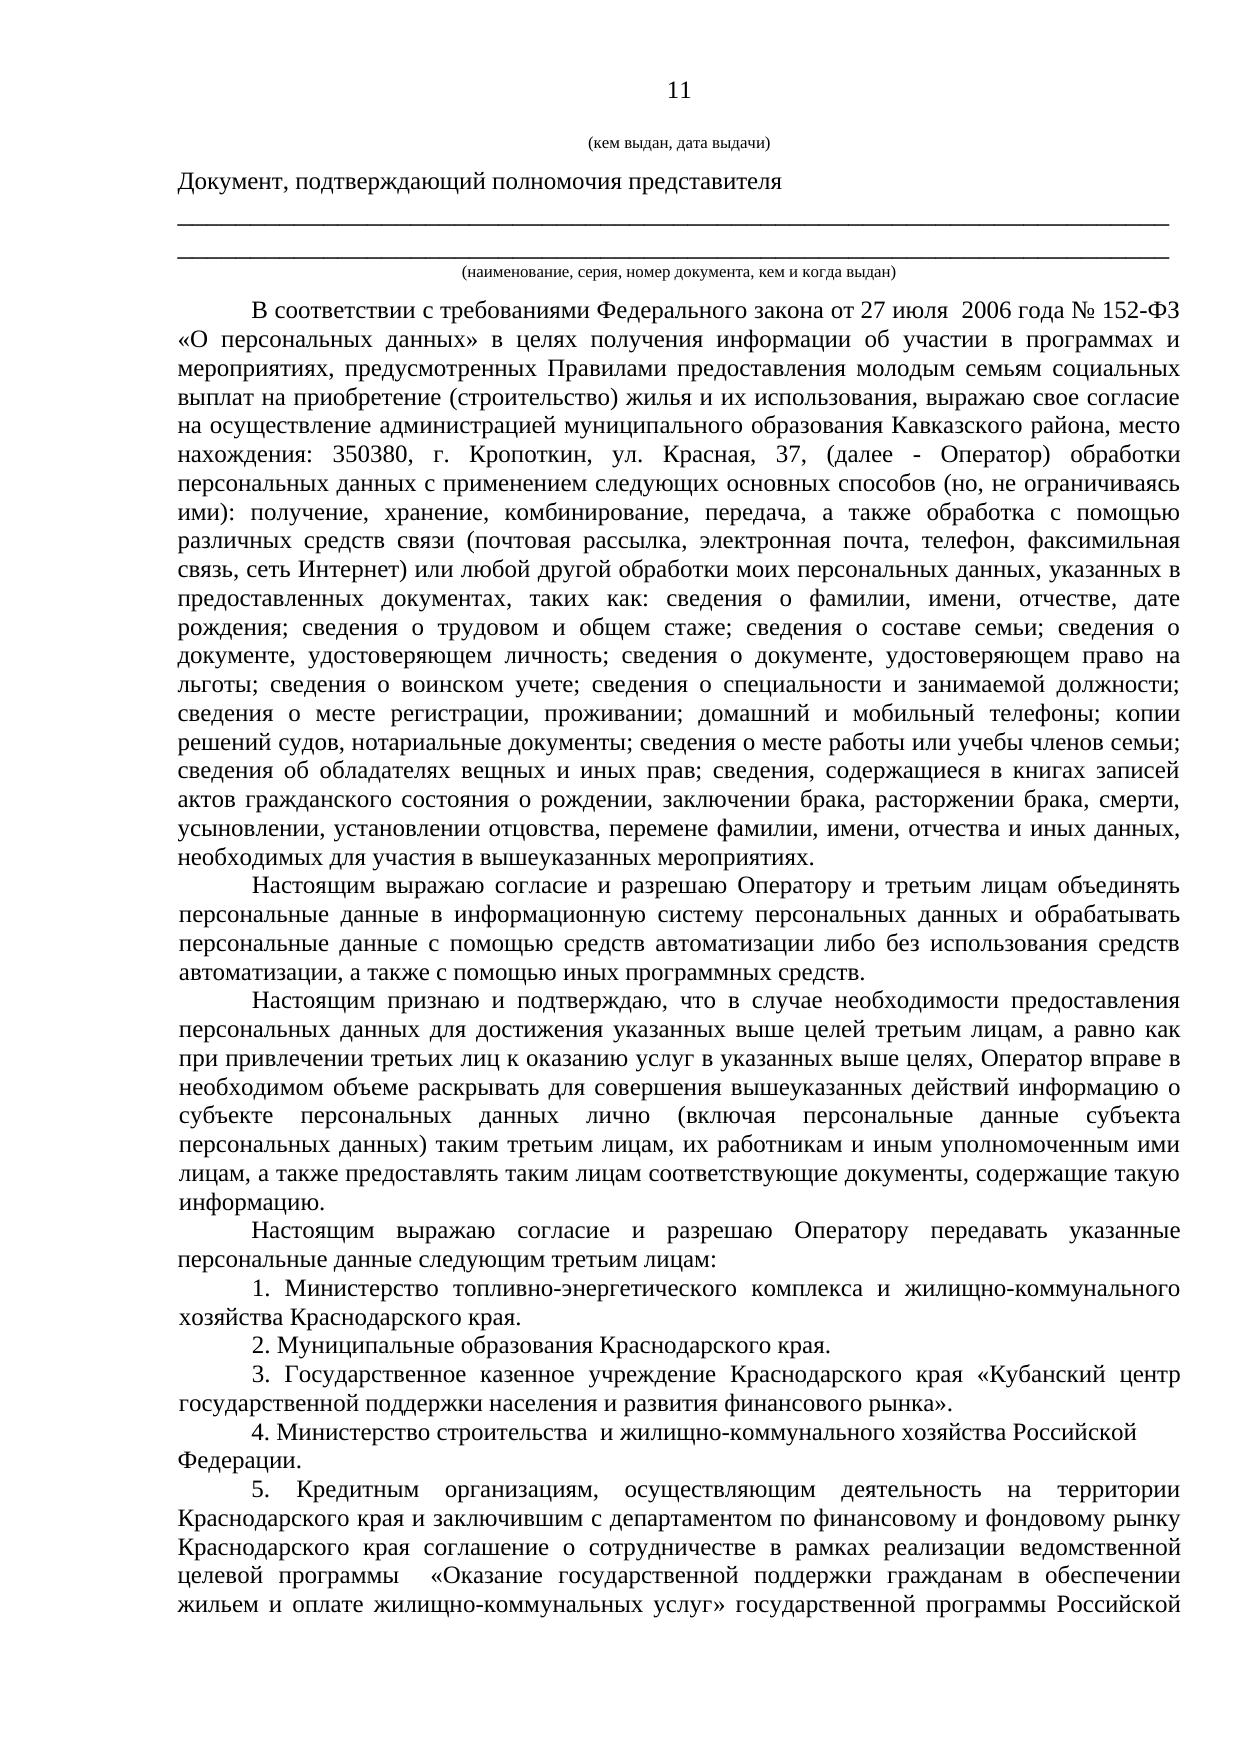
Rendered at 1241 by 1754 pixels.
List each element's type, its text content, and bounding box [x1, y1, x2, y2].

text 1. Министерство топливно-энергетического комплекса и жилищно-коммунального хозяйства Краснодарского края. [179, 1273, 1181, 1330]
text Настоящим выражаю согласие и разрешаю Оператору и третьим лицам объединять персональные данные в информационную систему персональных данных и обрабатывать персональные данные с помощью средств автоматизации либо без использования средств автоматизации, а также с помощью иных программных средств. [179, 870, 1181, 985]
text Настоящим признаю и подтверждаю, что в случае необходимости предоставления персональных данных для достижения указанных выше целей третьим лицам, а равно как при привлечении третьих лиц к оказанию услуг в указанных выше целях, Оператор вправе в необходимом объеме раскрывать для совершения вышеуказанных действий информацию о субъекте персональных данных лично (включая персональные данные субъекта персональных данных) таким третьим лицам, их работникам и иным уполномоченным ими лицам, а также предоставлять таким лицам соответствующие документы, содержащие такую информацию. [179, 985, 1181, 1215]
text 3. Государственное казенное учреждение Краснодарского края «Кубанский центр государственной поддержки населения и развития финансового рынка». [179, 1359, 1181, 1417]
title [177, 1474, 1181, 1618]
text (кем выдан, дата выдачи) [177, 132, 1181, 166]
text 2. Муниципальные образования Краснодарского края. [179, 1330, 1181, 1359]
text В соответствии с требованиями Федерального закона от 27 июля 2006 года № 152-ФЗ «О персональных данных» в целях получения информации об участии в программах и мероприятиях, предусмотренных Правилами предоставления молодым семьям социальных выплат на приобретение (строительство) жилья и их использования, выражаю свое согласие на осуществление администрацией муниципального образования Кавказского района, место нахождения: 350380, г. Кропоткин, ул. Красная, 37, (далее - Оператор) обработки персональных данных с применением следующих основных способов (но, не ограничиваясь ими): получение, хранение, комбинирование, передача, а также обработка с помощью различных средств связи (почтовая рассылка, электронная почта, телефон, факсимильная связь, сеть Интернет) или любой другой обработки моих персональных данных, указанных в предоставленных документах, таких как: сведения о фамилии, имени, отчестве, дате рождения; сведения о трудовом и общем стаже; сведения о составе семьи; сведения о документе, удостоверяющем личность; сведения о документе, удостоверяющем право на льготы; сведения о воинском учете; сведения о специальности и занимаемой должности; сведения о месте регистрации, проживании; домашний и мобильный телефоны; копии решений судов, нотариальные документы; сведения о месте работы или учебы членов семьи; сведения об обладателях вещных и иных прав; сведения, содержащиеся в книгах записей актов гражданского состояния о рождении, заключении брака, расторжении брака, смерти, усыновлении, установлении отцовства, перемене фамилии, имени, отчества и иных данных, необходимых для участия в вышеуказанных мероприятиях. [177, 295, 1181, 870]
text Документ, подтверждающий полномочия представителя ________________________________________________________________________________________________________________________________________ [177, 166, 1181, 262]
text Настоящим выражаю согласие и разрешаю Оператору передавать указанные персональные данные следующим третьим лицам: [177, 1215, 1181, 1273]
text 4. Министерство строительства и жилищно-коммунального хозяйства Российской Федерации. [177, 1417, 1181, 1474]
text (наименование, серия, номер документа, кем и когда выдан) [177, 262, 1181, 295]
